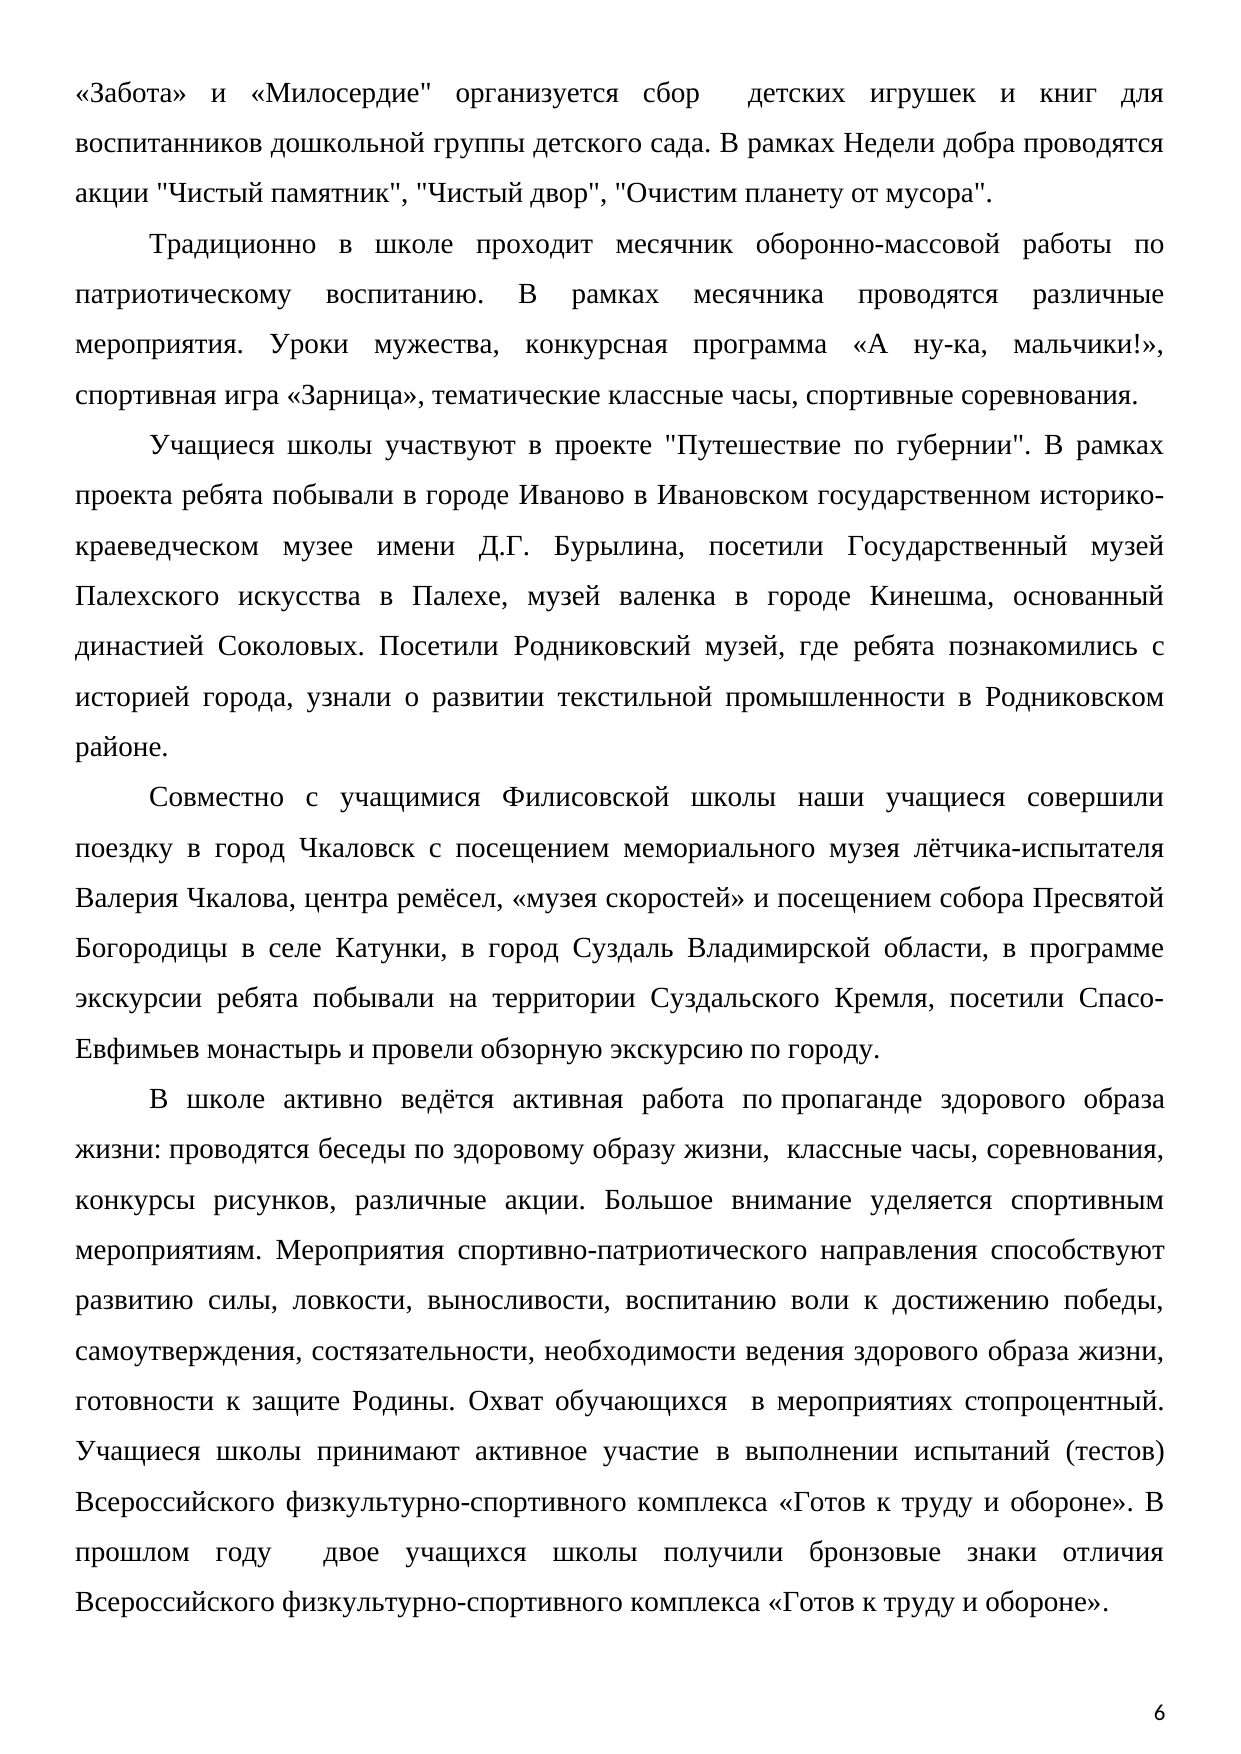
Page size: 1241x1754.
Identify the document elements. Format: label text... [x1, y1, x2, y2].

text Традиционно в школе проходит месячник оборонно-массовой работы по патриотическому воспитанию. В рамках месячника проводятся различные мероприятия. Уроки мужества, конкурсная программа «А ну-ка, мальчики!», спортивная игра «Зарница», тематические классные часы, спортивные соревнования. [75, 226, 1165, 410]
text Учащиеся школы участвуют в проекте "Путешествие по губернии". В рамках проекта ребята побывали в городе Иваново в Ивановском государственном историко-краеведческом музее имени Д.Г. Бурылина, посетили Государственный музей Палехского искусства в Палехе, музей валенка в городе Кинешма, основанный династией Соколовых. Посетили Родниковский музей, где ребята познакомились с историей города, узнали о развитии текстильной промышленности в Родниковском районе. [75, 427, 1165, 763]
text В школе активно ведётся активная работа по пропаганде здорового образа жизни: проводятся беседы по здоровому образу жизни, классные часы, соревнования, конкурсы рисунков, различные акции. Большое внимание уделяется спортивным мероприятиям. Мероприятия спортивно-патриотического направления способствуют развитию силы, ловкости, выносливости, воспитанию воли к достижению победы, самоутверждения, состязательности, необходимости ведения здорового образа жизни, готовности к защите Родины. Охват обучающихся в мероприятиях стопроцентный. Учащиеся школы принимают активное участие в выполнении испытаний (тестов) Всероссийского физкультурно-спортивного комплекса «Готов к труду и обороне». В прошлом году двое учащихся школы получили бронзовые знаки отличия Всероссийского физкультурно-спортивного комплекса «Готов к труду и обороне». [75, 1081, 1165, 1618]
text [75, 75, 1165, 209]
text Совместно с учащимися Филисовской школы наши учащиеся совершили поездку в город Чкаловск с посещением мемориального музея лётчика-испытателя Валерия Чкалова, центра ремёсел, «музея скоростей» и посещением собора Пресвятой Богородицы в селе Катунки, в город Суздаль Владимирской области, в программе экскурсии ребята побывали на территории Суздальского Кремля, посетили Спасо-Евфимьев монастырь и провели обзорную экскурсию по городу. [75, 779, 1165, 1064]
